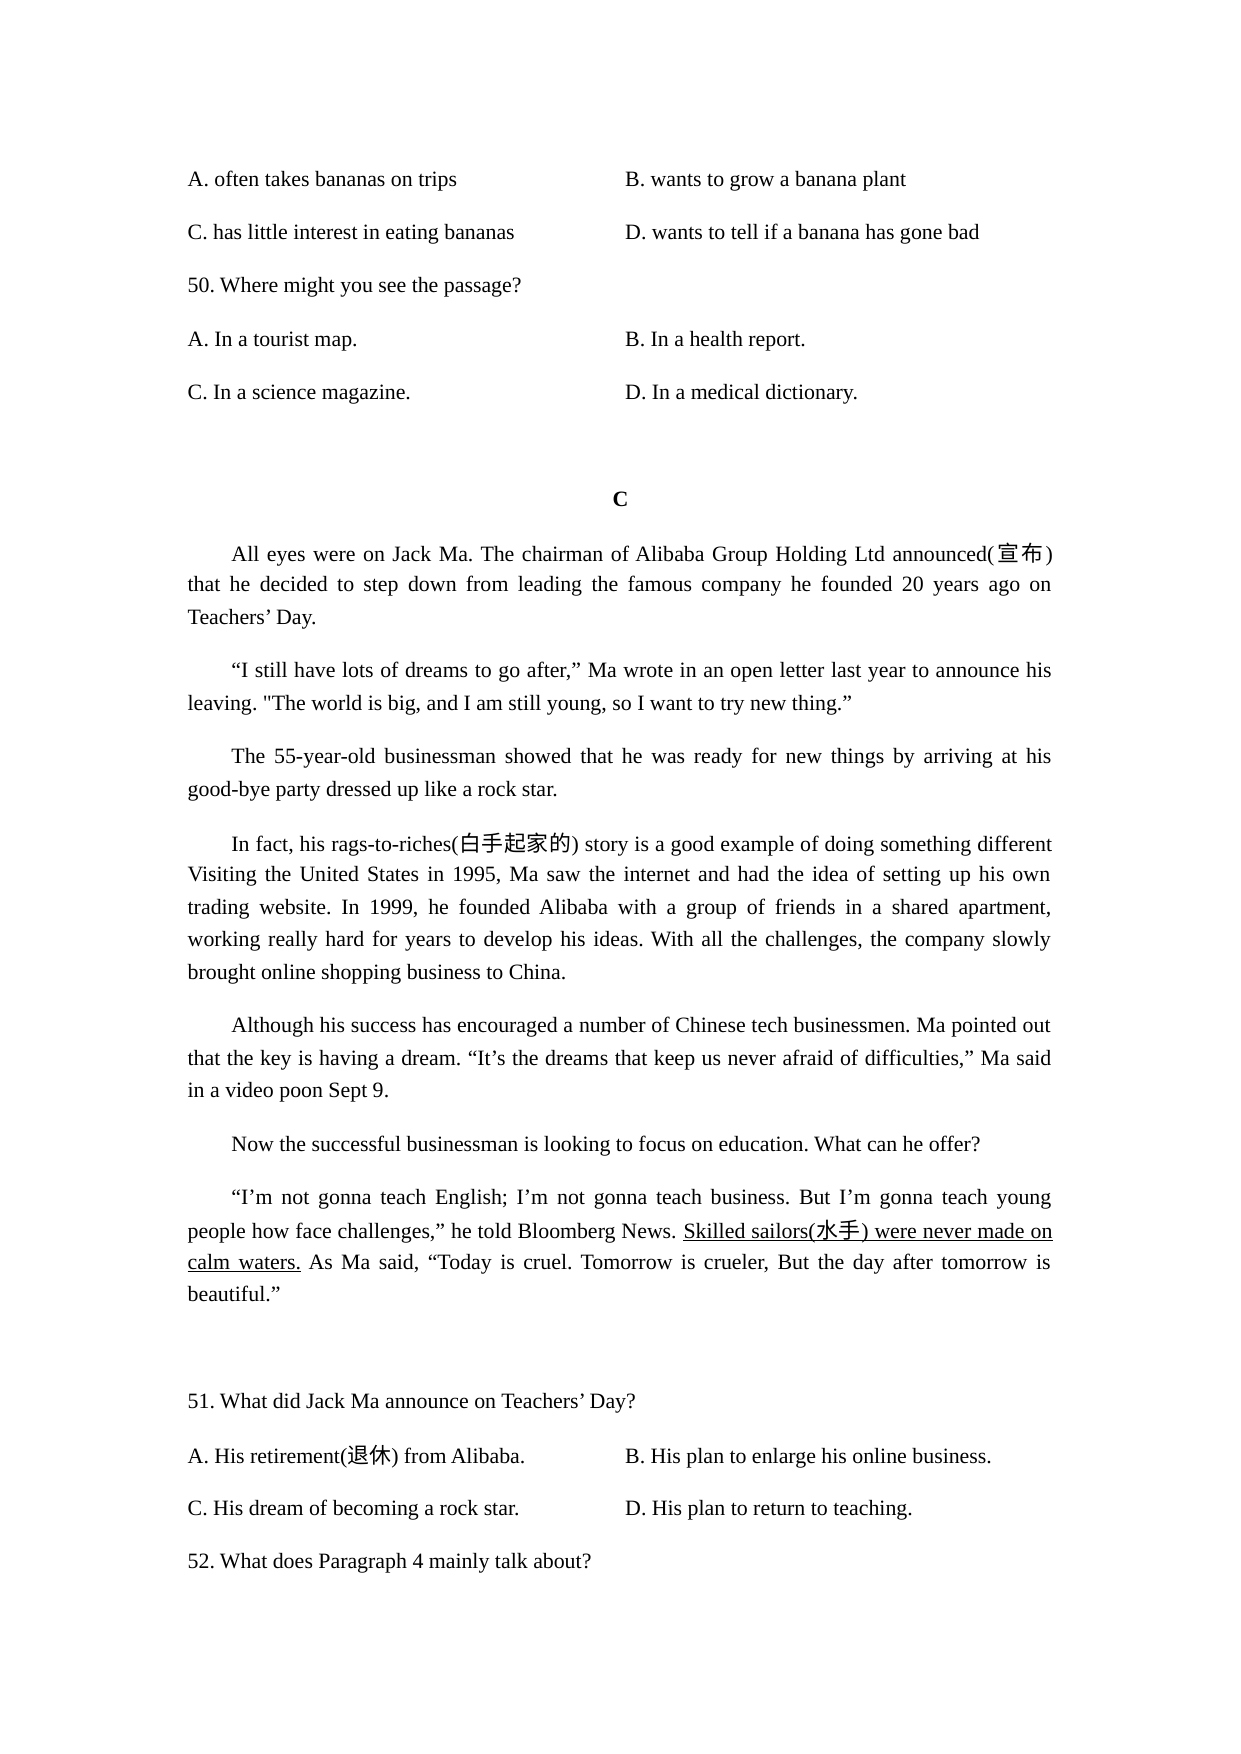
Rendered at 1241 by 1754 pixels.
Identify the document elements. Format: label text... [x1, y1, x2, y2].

text A. often takes bananas on trips B. wants to grow a banana plant [187, 162, 1053, 194]
text Now the successful businessman is looking to focus on education. What can he offer? [187, 1127, 1053, 1159]
text “I still have lots of dreams to go after,” Ma wrote in an open letter last year to announce his leaving. "The world is big, and I am still young, so I want to try new thing.” [187, 654, 1053, 719]
text 52. What does Paragraph 4 mainly talk about? [187, 1544, 1053, 1577]
text Although his success has encouraged a number of Chinese tech businessmen. Ma pointed out that the key is having a dream. “It’s the dreams that keep us never afraid of difficulties,” Ma said in a video poon Sept 9. [187, 1009, 1053, 1106]
text 51. What did Jack Ma announce on Teachers’ Day? [187, 1384, 1053, 1417]
text In fact, his rags-to-riches(白手起家的) story is a good example of doing something different Visiting the United States in 1995, Ma saw the internet and had the idea of setting up his own trading website. In 1999, he founded Alibaba with a group of friends in a shared apartment, working really hard for years to develop his ideas. With all the challenges, the company slowly brought online shopping business to China. [187, 825, 1053, 988]
text All eyes were on Jack Ma. The chairman of Alibaba Group Holding Ltd announced(宣布) that he decided to step down from leading the famous company he founded 20 years ago on Teachers’ Day. [187, 535, 1053, 633]
text C. In a science magazine. D. In a medical dictionary. [187, 375, 1053, 408]
text 50. Where might you see the passage? [187, 269, 1053, 301]
text C. His dream of becoming a rock star. D. His plan to return to teaching. [187, 1491, 1053, 1524]
text “I’m not gonna teach English; I’m not gonna teach business. But I’m gonna teach young people how face challenges,” he told Bloomberg News. Skilled sailors(水手) were never made on calm waters. As Ma said, “Today is cruel. Tomorrow is crueler, But the day after tomorrow is beautiful.” [187, 1180, 1053, 1310]
text A. His retirement(退休) from Alibaba. B. His plan to enlarge his online business. [187, 1438, 1053, 1470]
text C [187, 482, 1053, 514]
text C. has little interest in eating bananas D. wants to tell if a banana has gone bad [187, 215, 1053, 248]
text The 55-year-old businessman showed that he was ready for new things by arriving at his good-bye party dressed up like a rock star. [187, 739, 1053, 804]
text A. In a tourist map. B. In a health report. [187, 322, 1053, 354]
